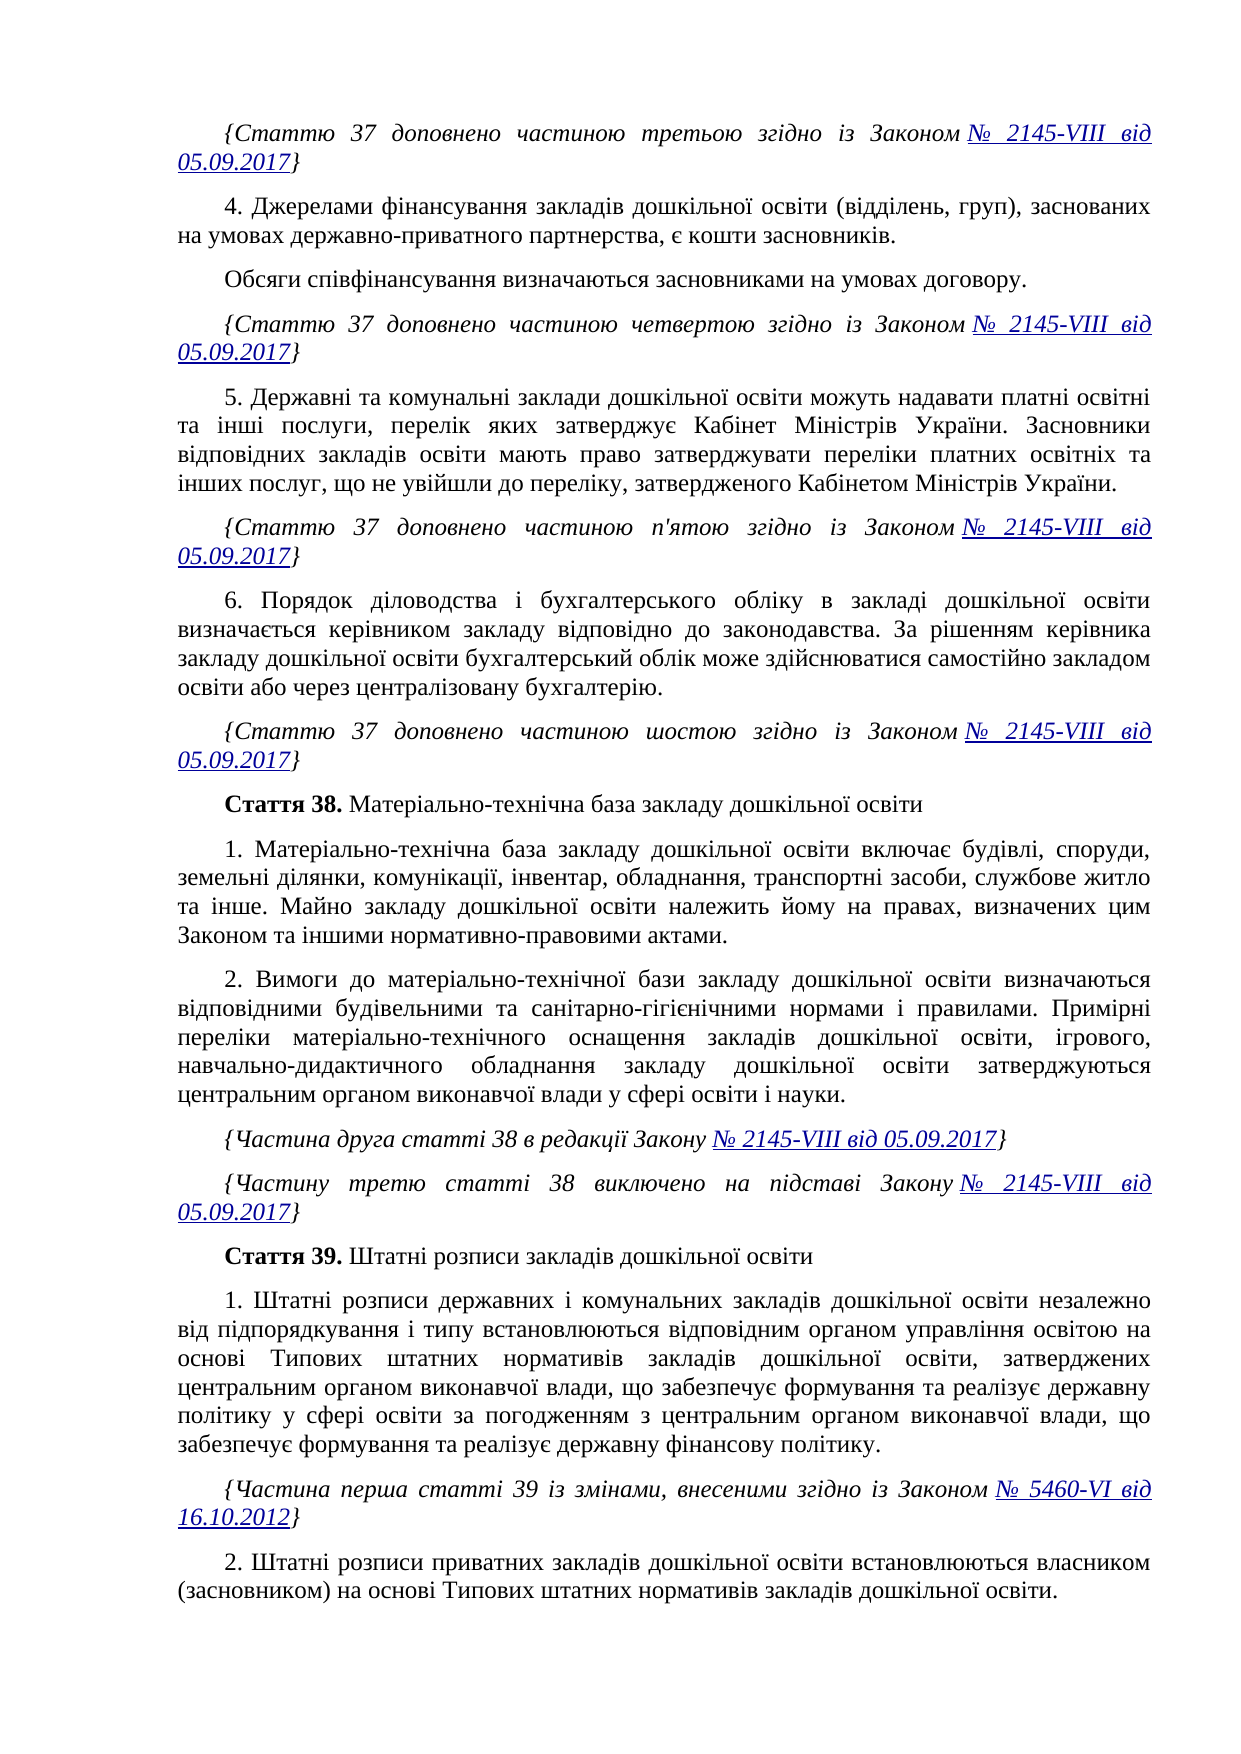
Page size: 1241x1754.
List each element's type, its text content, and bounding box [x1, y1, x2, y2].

text {Частина друга статті 38 в редакції Закону № 2145-VIII від 05.09.2017} [177, 1124, 1152, 1152]
text {Статтю 37 доповнено частиною третьою згідно із Законом № 2145-VIII від 05.09.2017} [177, 118, 1152, 176]
text Стаття 39. Штатні розписи закладів дошкільної освіти [177, 1241, 1152, 1270]
text 4. Джерелами фінансування закладів дошкільної освіти (відділень, груп), заснованих на умовах державно-приватного партнерства, є кошти засновників. [177, 191, 1152, 249]
text Стаття 38. Матеріально-технічна база закладу дошкільної освіти [177, 789, 1152, 818]
text 1. Матеріально-технічна база закладу дошкільної освіти включає будівлі, споруди, земельні ділянки, комунікації, інвентар, обладнання, транспортні засоби, службове житло та інше. Майно закладу дошкільної освіти належить йому на правах, визначених цим Законом та іншими нормативно-правовими актами. [177, 834, 1152, 949]
text 6. Порядок діловодства і бухгалтерського обліку в закладі дошкільної освіти визначається керівником закладу відповідно до законодавства. За рішенням керівника закладу дошкільної освіти бухгалтерський облік може здійснюватися самостійно закладом освіти або через централізовану бухгалтерію. [177, 586, 1152, 701]
text 2. Штатні розписи приватних закладів дошкільної освіти встановлюються власником (засновником) на основі Типових штатних нормативів закладів дошкільної освіти. [177, 1547, 1152, 1604]
text {Частину третю статті 38 виключено на підставі Закону № 2145-VIII від 05.09.2017} [177, 1168, 1152, 1226]
text 5. Державні та комунальні заклади дошкільної освіти можуть надавати платні освітні та інші послуги, перелік яких затверджує Кабінет Міністрів України. Засновники відповідних закладів освіти мають право затверджувати переліки платних освітніх та інших послуг, що не увійшли до переліку, затвердженого Кабінетом Міністрів України. [177, 382, 1152, 497]
text {Статтю 37 доповнено частиною шостою згідно із Законом № 2145-VIII від 05.09.2017} [177, 716, 1152, 774]
text {Частина перша статті 39 із змінами, внесеними згідно із Законом № 5460-VI від 16.10.2012} [177, 1474, 1152, 1531]
text Обсяги співфінансування визначаються засновниками на умовах договору. [177, 264, 1152, 293]
text {Статтю 37 доповнено частиною четвертою згідно із Законом № 2145-VIII від 05.09.2017} [177, 309, 1152, 366]
text {Статтю 37 доповнено частиною п'ятою згідно із Законом № 2145-VIII від 05.09.2017} [177, 512, 1152, 570]
text 2. Вимоги до матеріально-технічної бази закладу дошкільної освіти визначаються відповідними будівельними та санітарно-гігієнічними нормами і правилами. Примірні переліки матеріально-технічного оснащення закладів дошкільної освіти, ігрового, навчально-дидактичного обладнання закладу дошкільної освіти затверджуються центральним органом виконавчої влади у сфері освіти і науки. [177, 964, 1152, 1108]
text 1. Штатні розписи державних і комунальних закладів дошкільної освіти незалежно від підпорядкування і типу встановлюються відповідним органом управління освітою на основі Типових штатних нормативів закладів дошкільної освіти, затверджених центральним органом виконавчої влади, що забезпечує формування та реалізує державну політику у сфері освіти за погодженням з центральним органом виконавчої влади, що забезпечує формування та реалізує державну фінансову політику. [177, 1286, 1152, 1458]
